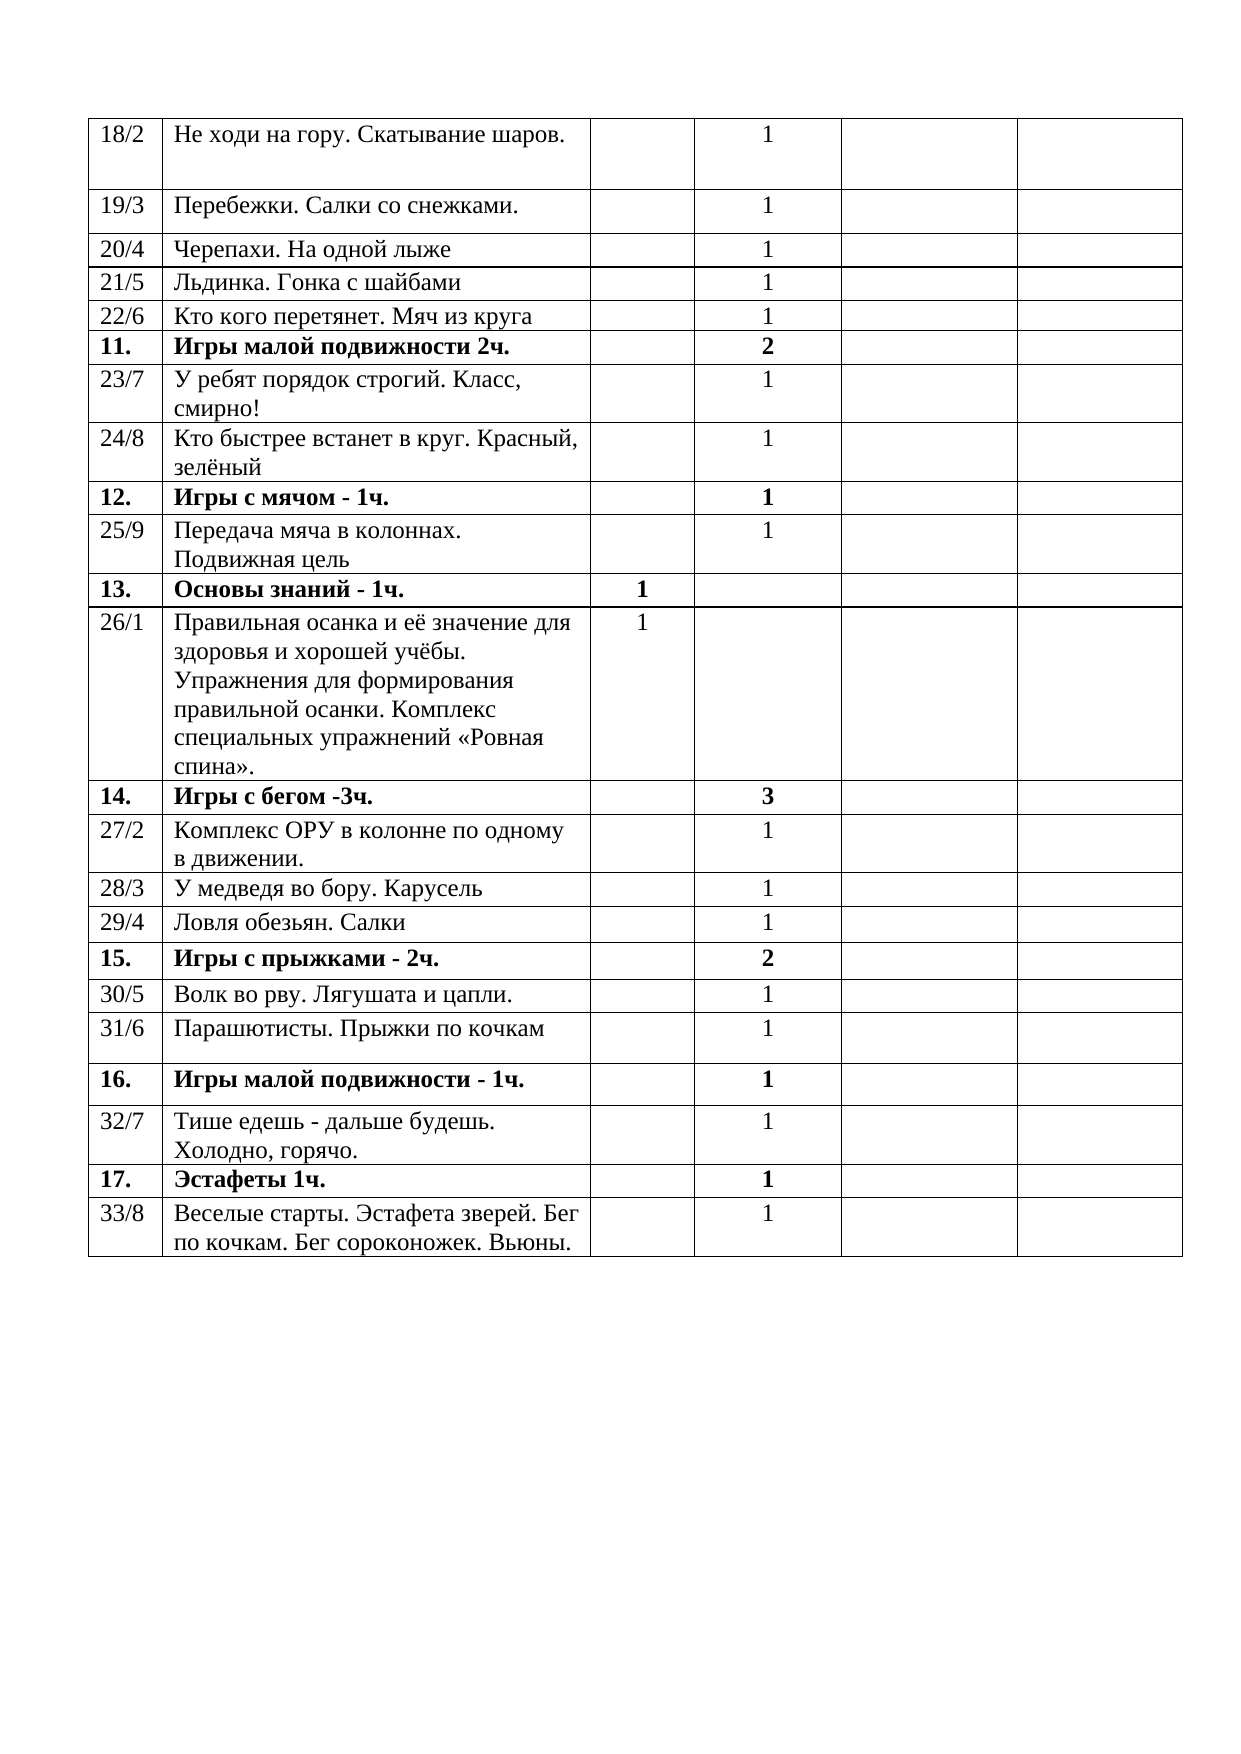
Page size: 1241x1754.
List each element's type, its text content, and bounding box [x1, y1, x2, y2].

table_cell [842, 1106, 1017, 1163]
table_cell Игры малой подвижности - 1ч. [163, 1064, 590, 1105]
table_cell 22/6 [89, 301, 162, 330]
table_cell [1018, 365, 1182, 422]
table_cell Не ходи на гору. Скатывание шаров. [163, 119, 590, 189]
table_cell [591, 331, 694, 363]
table_cell [1018, 423, 1182, 481]
table_cell Веселые старты. Эстафета зверей. Бег по кочкам. Бег сороконожек. Вьюны. [163, 1198, 590, 1256]
table_cell 1 [695, 980, 841, 1012]
table_cell [1018, 301, 1182, 330]
table_cell 1 [695, 301, 841, 330]
table_cell 16. [89, 1064, 162, 1105]
table_cell 1 [591, 608, 694, 780]
table_cell [695, 574, 841, 606]
table_cell 1 [695, 1165, 841, 1197]
table_cell 2 [695, 331, 841, 363]
table_cell [591, 943, 694, 978]
table_cell 2 [695, 943, 841, 978]
table_cell 1 [695, 515, 841, 573]
table_cell 25/9 [89, 515, 162, 573]
table_cell У ребят порядок строгий. Класс, смирно! [163, 365, 590, 422]
table_cell [591, 268, 694, 300]
table_cell [1018, 608, 1182, 780]
table_cell 14. [89, 781, 162, 814]
table_cell [591, 423, 694, 481]
table_cell 23/7 [89, 365, 162, 422]
table_cell [842, 234, 1017, 266]
table_cell 1 [695, 1106, 841, 1163]
table_cell 1 [695, 1064, 841, 1105]
table_cell 21/5 [89, 268, 162, 300]
table_cell 33/8 [89, 1198, 162, 1256]
table_cell [842, 1013, 1017, 1063]
table_cell [1018, 1064, 1182, 1105]
table_cell Передача мяча в колоннах. Подвижная цель [163, 515, 590, 573]
table_cell Игры малой подвижности 2ч. [163, 331, 590, 363]
table_cell [1018, 907, 1182, 942]
table_cell [842, 482, 1017, 514]
table_cell 15. [89, 943, 162, 978]
table_cell 1 [695, 190, 841, 233]
table_cell [1018, 331, 1182, 363]
table_cell Черепахи. На одной лыже [163, 234, 590, 266]
table_cell [591, 781, 694, 814]
table_cell 1 [695, 1198, 841, 1256]
table_cell [1018, 1106, 1182, 1163]
table_cell [591, 482, 694, 514]
table_cell [842, 815, 1017, 872]
table_cell Правильная осанка и её значение для здоровья и хорошей учёбы. Упражнения для формирования правильной осанки. Комплекс специальных упражнений «Ровная спина». [163, 608, 590, 780]
table_cell 1 [695, 482, 841, 514]
table_cell Эстафеты 1ч. [163, 1165, 590, 1197]
table_cell Ловля обезьян. Салки [163, 907, 590, 942]
table_cell [842, 980, 1017, 1012]
table_cell Кто кого перетянет. Мяч из круга [163, 301, 590, 330]
table_cell 12. [89, 482, 162, 514]
table_cell [842, 608, 1017, 780]
table_cell У медведя во бору. Карусель [163, 873, 590, 906]
table_cell [591, 301, 694, 330]
table_cell [591, 980, 694, 1012]
table_cell 19/3 [89, 190, 162, 233]
table_cell 3 [695, 781, 841, 814]
table_cell [591, 1064, 694, 1105]
table_cell 29/4 [89, 907, 162, 942]
table_cell Парашютисты. Прыжки по кочкам [163, 1013, 590, 1063]
table_cell 1 [695, 815, 841, 872]
table_cell Основы знаний - 1ч. [163, 574, 590, 606]
table_cell 31/6 [89, 1013, 162, 1063]
table_cell 32/7 [89, 1106, 162, 1163]
table_cell [1018, 574, 1182, 606]
table_cell [591, 907, 694, 942]
table_cell 1 [591, 574, 694, 606]
table_cell 1 [695, 907, 841, 942]
table_cell [1018, 943, 1182, 978]
table_cell [842, 873, 1017, 906]
table_cell [591, 815, 694, 872]
table_cell [591, 1013, 694, 1063]
table_cell [842, 1198, 1017, 1256]
table_cell [591, 234, 694, 266]
table_cell [1018, 1013, 1182, 1063]
table_cell [591, 1198, 694, 1256]
table_cell [842, 1064, 1017, 1105]
table_cell [591, 190, 694, 233]
table_cell 1 [695, 268, 841, 300]
table_cell 1 [695, 119, 841, 189]
table_cell [842, 574, 1017, 606]
table_cell 27/2 [89, 815, 162, 872]
table_cell [591, 515, 694, 573]
table_cell [842, 907, 1017, 942]
table_cell 30/5 [89, 980, 162, 1012]
table_cell [591, 1106, 694, 1163]
table_cell 1 [695, 1013, 841, 1063]
table_cell 24/8 [89, 423, 162, 481]
table_cell Льдинка. Гонка с шайбами [163, 268, 590, 300]
table_cell 18/2 [89, 119, 162, 189]
table_cell [695, 608, 841, 780]
table_cell [1018, 234, 1182, 266]
table_cell [842, 331, 1017, 363]
table_cell [591, 873, 694, 906]
table_cell [842, 268, 1017, 300]
table_cell Игры с прыжками - 2ч. [163, 943, 590, 978]
table_cell [842, 1165, 1017, 1197]
table_cell 11. [89, 331, 162, 363]
table_cell [842, 423, 1017, 481]
table_cell Волк во рву. Лягушата и цапли. [163, 980, 590, 1012]
table_cell [842, 190, 1017, 233]
table_cell [1018, 515, 1182, 573]
table_cell Комплекс ОРУ в колонне по одному в движении. [163, 815, 590, 872]
table_cell 1 [695, 423, 841, 481]
table_cell [1018, 873, 1182, 906]
table_cell [842, 781, 1017, 814]
table_cell 1 [695, 365, 841, 422]
table_cell [842, 301, 1017, 330]
table_cell [842, 943, 1017, 978]
table_cell [842, 119, 1017, 189]
table_cell [1018, 190, 1182, 233]
table_cell [1018, 980, 1182, 1012]
table_cell [842, 365, 1017, 422]
table_cell [1018, 781, 1182, 814]
table_cell 17. [89, 1165, 162, 1197]
table_cell [1018, 815, 1182, 872]
table_cell [1018, 482, 1182, 514]
table_cell 26/1 [89, 608, 162, 780]
table_cell [1018, 1198, 1182, 1256]
table_cell Тише едешь - дальше будешь. Холодно, горячо. [163, 1106, 590, 1163]
table_cell [1018, 268, 1182, 300]
table_cell 28/3 [89, 873, 162, 906]
table_cell [591, 365, 694, 422]
table_cell [1018, 1165, 1182, 1197]
table_cell 20/4 [89, 234, 162, 266]
table_cell Игры с бегом -3ч. [163, 781, 590, 814]
table_cell [1018, 119, 1182, 189]
table_cell 1 [695, 873, 841, 906]
table_cell [591, 119, 694, 189]
table_cell Игры с мячом - 1ч. [163, 482, 590, 514]
table_cell Перебежки. Салки со снежками. [163, 190, 590, 233]
table_cell [842, 515, 1017, 573]
table_cell 1 [695, 234, 841, 266]
table_cell Кто быстрее встанет в круг. Красный, зелёный [163, 423, 590, 481]
table_cell [591, 1165, 694, 1197]
table_cell 13. [89, 574, 162, 606]
